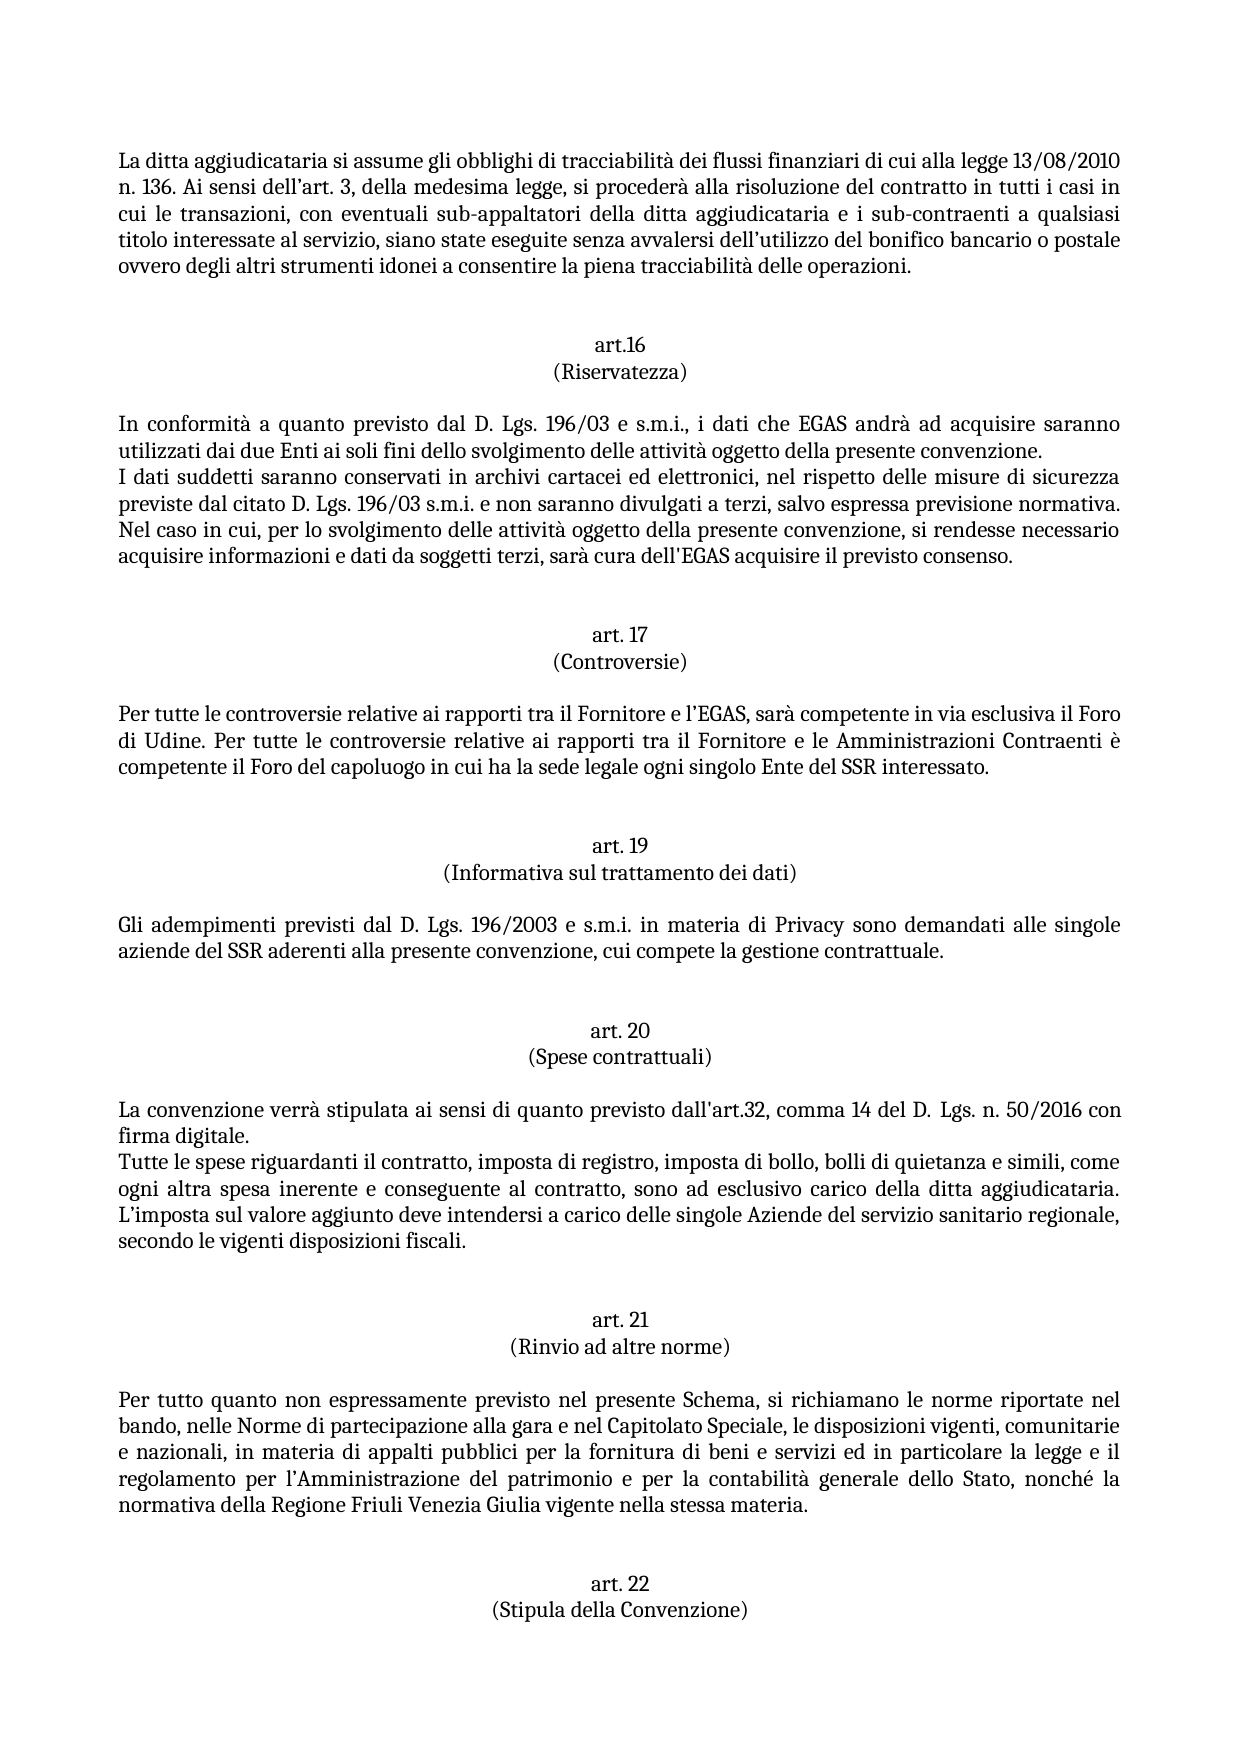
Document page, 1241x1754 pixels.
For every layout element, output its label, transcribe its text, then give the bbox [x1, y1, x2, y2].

text Gli adempimenti previsti dal D. Lgs. 196/2003 e s.m.i. in materia di Privacy sono demandati alle singole aziende del SSR aderenti alla presente convenzione, cui compete la gestione contrattuale. [118, 912, 1122, 965]
text I dati suddetti saranno conservati in archivi cartacei ed elettronici, nel rispetto delle misure di sicurezza previste dal citato D. Lgs. 196/03 s.m.i. e non saranno divulgati a terzi, salvo espressa previsione normativa. Nel caso in cui, per lo svolgimento delle attività oggetto della presente convenzione, si rendesse necessario acquisire informazioni e dati da soggetti terzi, sarà cura dell'EGAS acquisire il previsto consenso. [118, 464, 1122, 569]
text Per tutto quanto non espressamente previsto nel presente Schema, si richiamano le norme riportate nel bando, nelle Norme di partecipazione alla gara e nel Capitolato Speciale, le disposizioni vigenti, comunitarie e nazionali, in materia di appalti pubblici per la fornitura di beni e servizi ed in particolare la legge e il regolamento per l’Amministrazione del patrimonio e per la contabilità generale dello Stato, nonché la normativa della Regione Friuli Venezia Giulia vigente nella stessa materia. [118, 1386, 1122, 1518]
text Per tutte le controversie relative ai rapporti tra il Fornitore e l’EGAS, sarà competente in via esclusiva il Foro di Udine. Per tutte le controversie relative ai rapporti tra il Fornitore e le Amministrazioni Contraenti è competente il Foro del capoluogo in cui ha la sede legale ogni singolo Ente del SSR interessato. [118, 701, 1122, 780]
text La convenzione verrà stipulata ai sensi di quanto previsto dall'art.32, comma 14 del D. Lgs. n. 50/2016 con firma digitale. [118, 1096, 1122, 1149]
text art.16 [118, 332, 1122, 358]
text art. 21 [118, 1307, 1122, 1334]
text (Rinvio ad altre norme) [118, 1334, 1122, 1360]
text art. 22 [118, 1571, 1122, 1597]
text (Riservatezza) [118, 358, 1122, 385]
text (Controversie) [118, 648, 1122, 675]
text art. 17 [118, 622, 1122, 648]
text (Stipula della Convenzione) [118, 1597, 1122, 1623]
text art. 19 [118, 833, 1122, 859]
text In conformità a quanto previsto dal D. Lgs. 196/03 e s.m.i., i dati che EGAS andrà ad acquisire saranno utilizzati dai due Enti ai soli fini dello svolgimento delle attività oggetto della presente convenzione. [118, 411, 1122, 464]
text Tutte le spese riguardanti il contratto, imposta di registro, imposta di bollo, bolli di quietanza e simili, come ogni altra spesa inerente e conseguente al contratto, sono ad esclusivo carico della ditta aggiudicataria. L’imposta sul valore aggiunto deve intendersi a carico delle singole Aziende del servizio sanitario regionale, secondo le vigenti disposizioni fiscali. [118, 1149, 1122, 1254]
text (Spese contrattuali) [118, 1044, 1122, 1070]
text (Informativa sul trattamento dei dati) [118, 859, 1122, 886]
text art. 20 [118, 1017, 1122, 1044]
text La ditta aggiudicataria si assume gli obblighi di tracciabilità dei flussi finanziari di cui alla legge 13/08/2010 n. 136. Ai sensi dell’art. 3, della medesima legge, si procederà alla risoluzione del contratto in tutti i casi in cui le transazioni, con eventuali sub-appaltatori della ditta aggiudicataria e i sub-contraenti a qualsiasi titolo interessate al servizio, siano state eseguite senza avvalersi dell’utilizzo del bonifico bancario o postale ovvero degli altri strumenti idonei a consentire la piena tracciabilità delle operazioni. [118, 148, 1122, 279]
